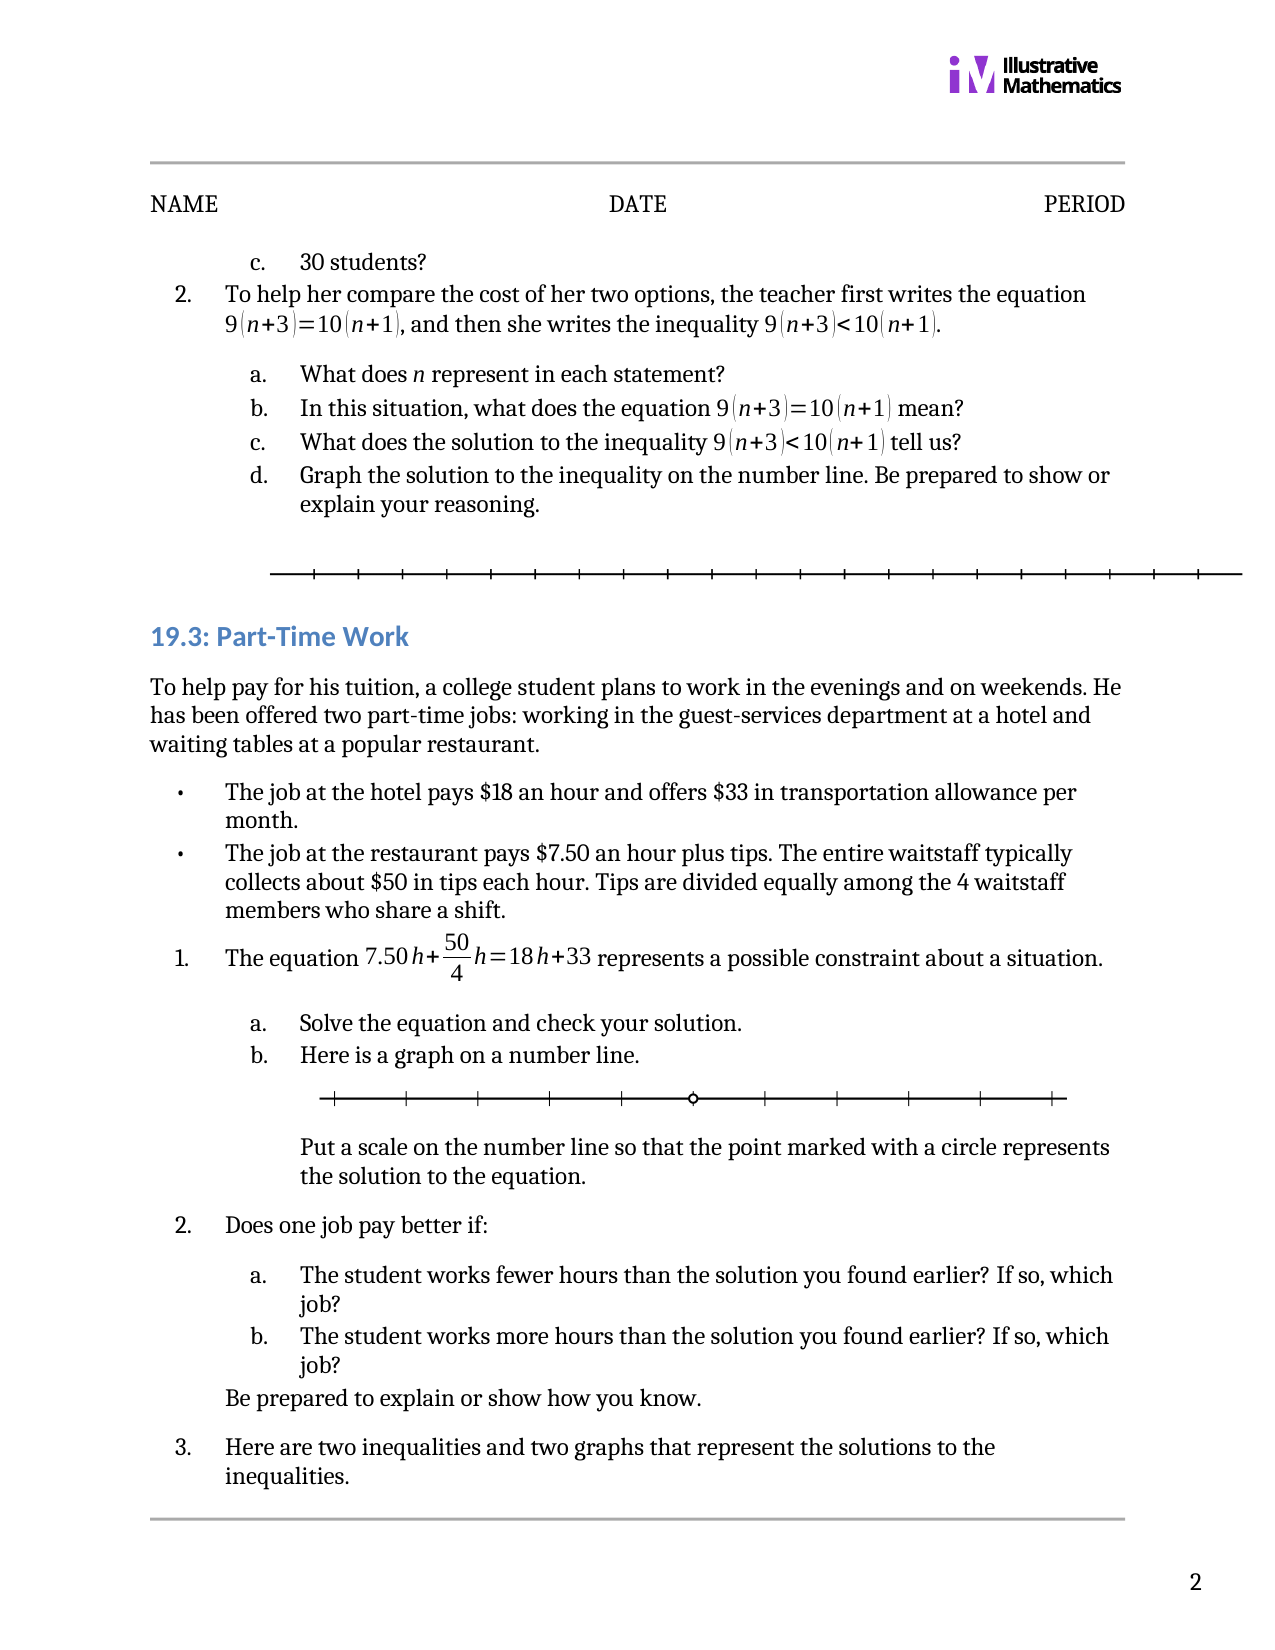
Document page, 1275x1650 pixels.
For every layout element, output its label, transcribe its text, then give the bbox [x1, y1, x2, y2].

list Put a scale on the number line so that the point marked with a circle represents the solution to the equation. [250, 1133, 1125, 1191]
list Here is a graph on a number line. [250, 1041, 1125, 1070]
list What does represent in each statement? [250, 360, 1125, 389]
list Graph the solution to the inequality on the number line. Be prepared to show or explain your reasoning. [250, 461, 1125, 519]
list The job at the hotel pays $18 an hour and offers $33 in transportation allowance per month. [175, 777, 1125, 835]
list The student works fewer hours than the solution you found earlier? If so, which job? [250, 1261, 1125, 1318]
list 30 students? [250, 247, 1125, 276]
subtitle 19.3: Part-Time Work [150, 618, 1125, 654]
list Be prepared to explain or show how you know. [175, 1383, 1125, 1412]
picture [949, 55, 1121, 93]
list What does the solution to the inequality tell us? [250, 427, 1125, 458]
list Does one job pay better if: [175, 1211, 1125, 1240]
list Here are two inequalities and two graphs that represent the solutions to the inequalities. [175, 1433, 1125, 1491]
list The student works more hours than the solution you found earlier? If so, which job? [250, 1322, 1125, 1380]
list Solve the equation and check your solution. [250, 1008, 1125, 1037]
text To help pay for his tuition, a college student plans to work in the evenings and on weekends. He has been offered two part-time jobs: working in the guest-services department at a hotel and waiting tables at a popular restaurant. [150, 672, 1125, 759]
list The job at the restaurant pays $7.50 an hour plus tips. The entire waitstaff typically collects about $50 in tips each hour. Tips are divided equally among the 4 waitstaff members who share a shift. [175, 839, 1125, 925]
list In this situation, what does the equation mean? [250, 393, 1125, 423]
list To help her compare the cost of her two options, the teacher first writes the equation , and then she writes the inequality . [175, 280, 1125, 339]
list The equation represents a possible constraint about a situation. [175, 929, 1125, 988]
picture [318, 1090, 1068, 1123]
picture [268, 568, 1244, 580]
